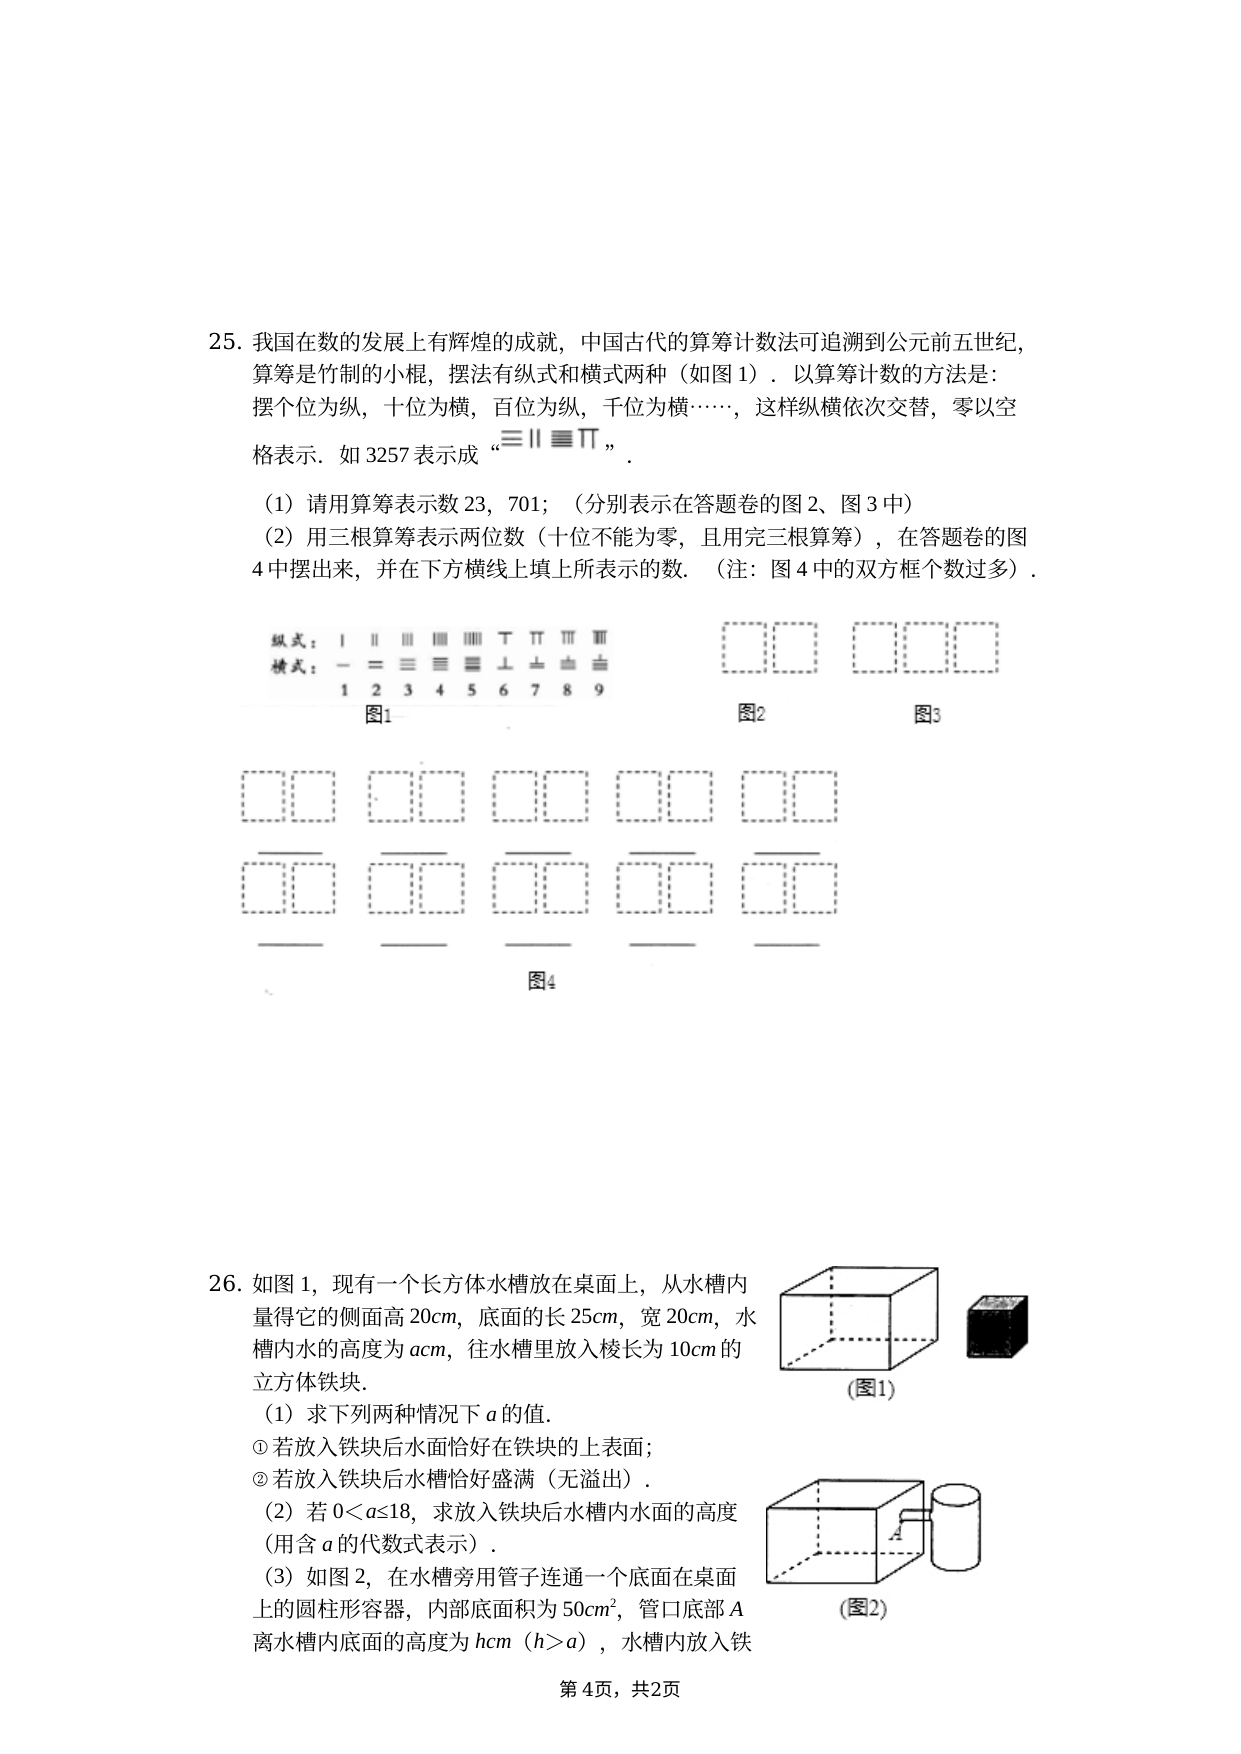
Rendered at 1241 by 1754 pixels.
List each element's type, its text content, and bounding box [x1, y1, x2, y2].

picture [766, 1266, 1033, 1625]
picture [501, 421, 605, 455]
picture [235, 616, 1005, 1000]
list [208, 1267, 1032, 1657]
list 我国在数的发展上有辉煌的成就，中国古代的算筹计数法可追溯到公元前五世纪，算筹是竹制的小棍，摆法有纵式和横式两种（如图1）．以算筹计数的方法是：摆个位为纵，十位为横，百位为纵，千位为横……，这样纵横依次交替，零以空格表示．如3257表示成“”． （1）请用算筹表示数23，701；（分别表示在答题卷的图2、图3中） （2）用三根算筹表示两位数（十位不能为零，且用完三根算筹），在答题卷的图4中摆出来，并在下方横线上填上所表示的数．（注：图4中的双方框个数过多）． [208, 324, 1032, 617]
